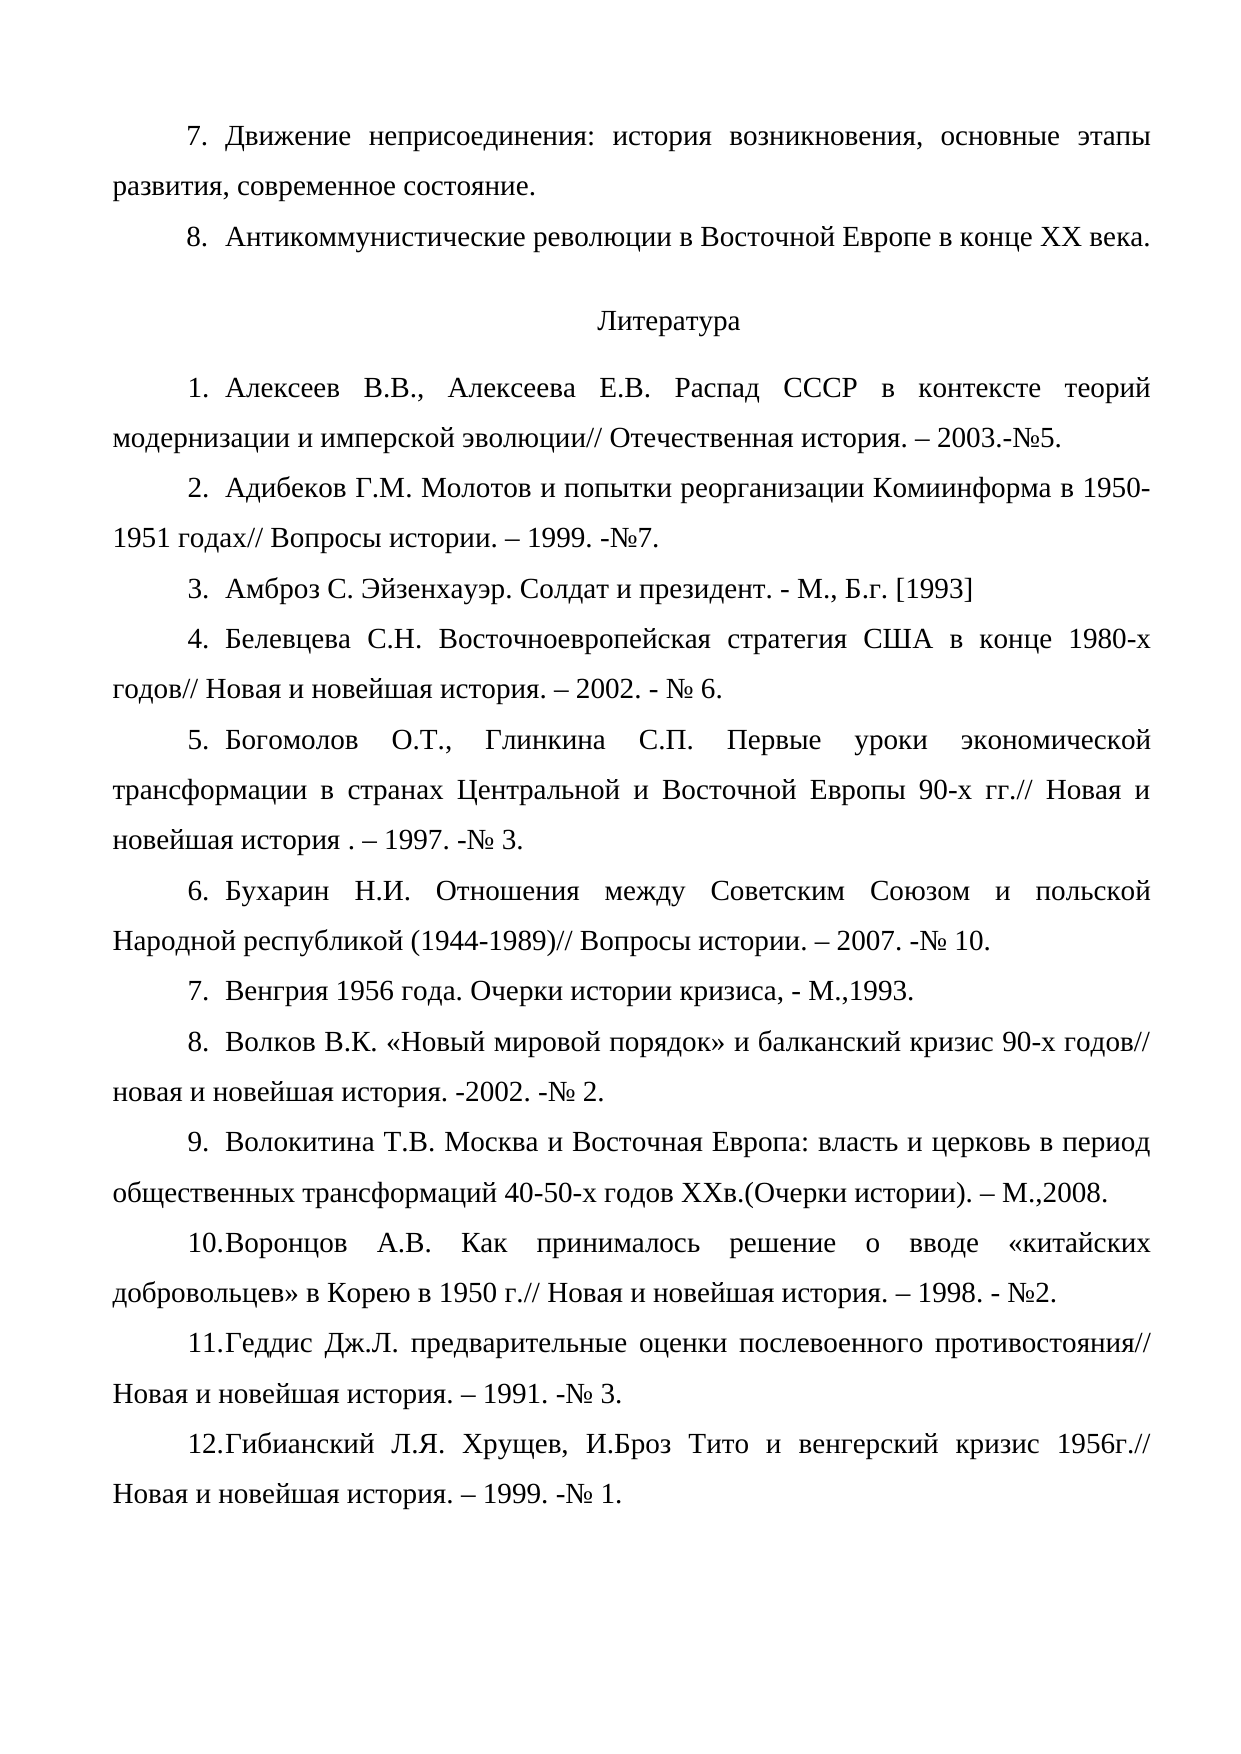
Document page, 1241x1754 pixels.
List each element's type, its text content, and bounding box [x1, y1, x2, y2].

list Белевцева С.Н. Восточноевропейская стратегия США в конце 1980-х годов// Новая и новейшая история. – 2002. - № 6. [112, 621, 1152, 705]
list Бухарин Н.И. Отношения между Советским Союзом и польской Народной республикой (1944-1989)// Вопросы истории. – 2007. -№ 10. [112, 873, 1152, 957]
list Венгрия 1956 года. Очерки истории кризиса, - М.,1993. [112, 973, 1152, 1007]
list Адибеков Г.М. Молотов и попытки реорганизации Комиинформа в 1950-1951 годах// Вопросы истории. – 1999. -№7. [112, 470, 1152, 554]
list Гибианский Л.Я. Хрущев, И.Броз Тито и венгерский кризис 1956г.// Новая и новейшая история. – 1999. -№ 1. [112, 1426, 1152, 1510]
list Волков В.К. «Новый мировой порядок» и балканский кризис 90-х годов// новая и новейшая история. -2002. -№ 2. [112, 1024, 1152, 1108]
list Алексеев В.В., Алексеева Е.В. Распад СССР в контексте теорий модернизации и имперской эволюции// Отечественная история. – 2003.-№5. [112, 370, 1152, 453]
list Геддис Дж.Л. предварительные оценки послевоенного противостояния// Новая и новейшая история. – 1991. -№ 3. [112, 1326, 1152, 1409]
list Движение неприсоединения: история возникновения, основные этапы развития, современное состояние. [112, 118, 1152, 202]
list Волокитина Т.В. Москва и Восточная Европа: власть и церковь в период общественных трансформаций 40-50-х годов ХХв.(Очерки истории). – М.,2008. [112, 1124, 1152, 1208]
list Амброз С. Эйзенхауэр. Солдат и президент. - М., Б.г. [1993] [112, 571, 1152, 604]
list Воронцов А.В. Как принималось решение о вводе «китайских добровольцев» в Корею в .// Новая и новейшая история. – 1998. - №2. [112, 1225, 1152, 1309]
list Богомолов О.Т., Глинкина С.П. Первые уроки экономической трансформации в странах Центральной и Восточной Европы 90-х гг.// Новая и новейшая история . – 1997. -№ 3. [112, 722, 1152, 856]
text Литература [112, 303, 1152, 336]
list Антикоммунистические революции в Восточной Европе в конце ХХ века. [112, 219, 1152, 252]
